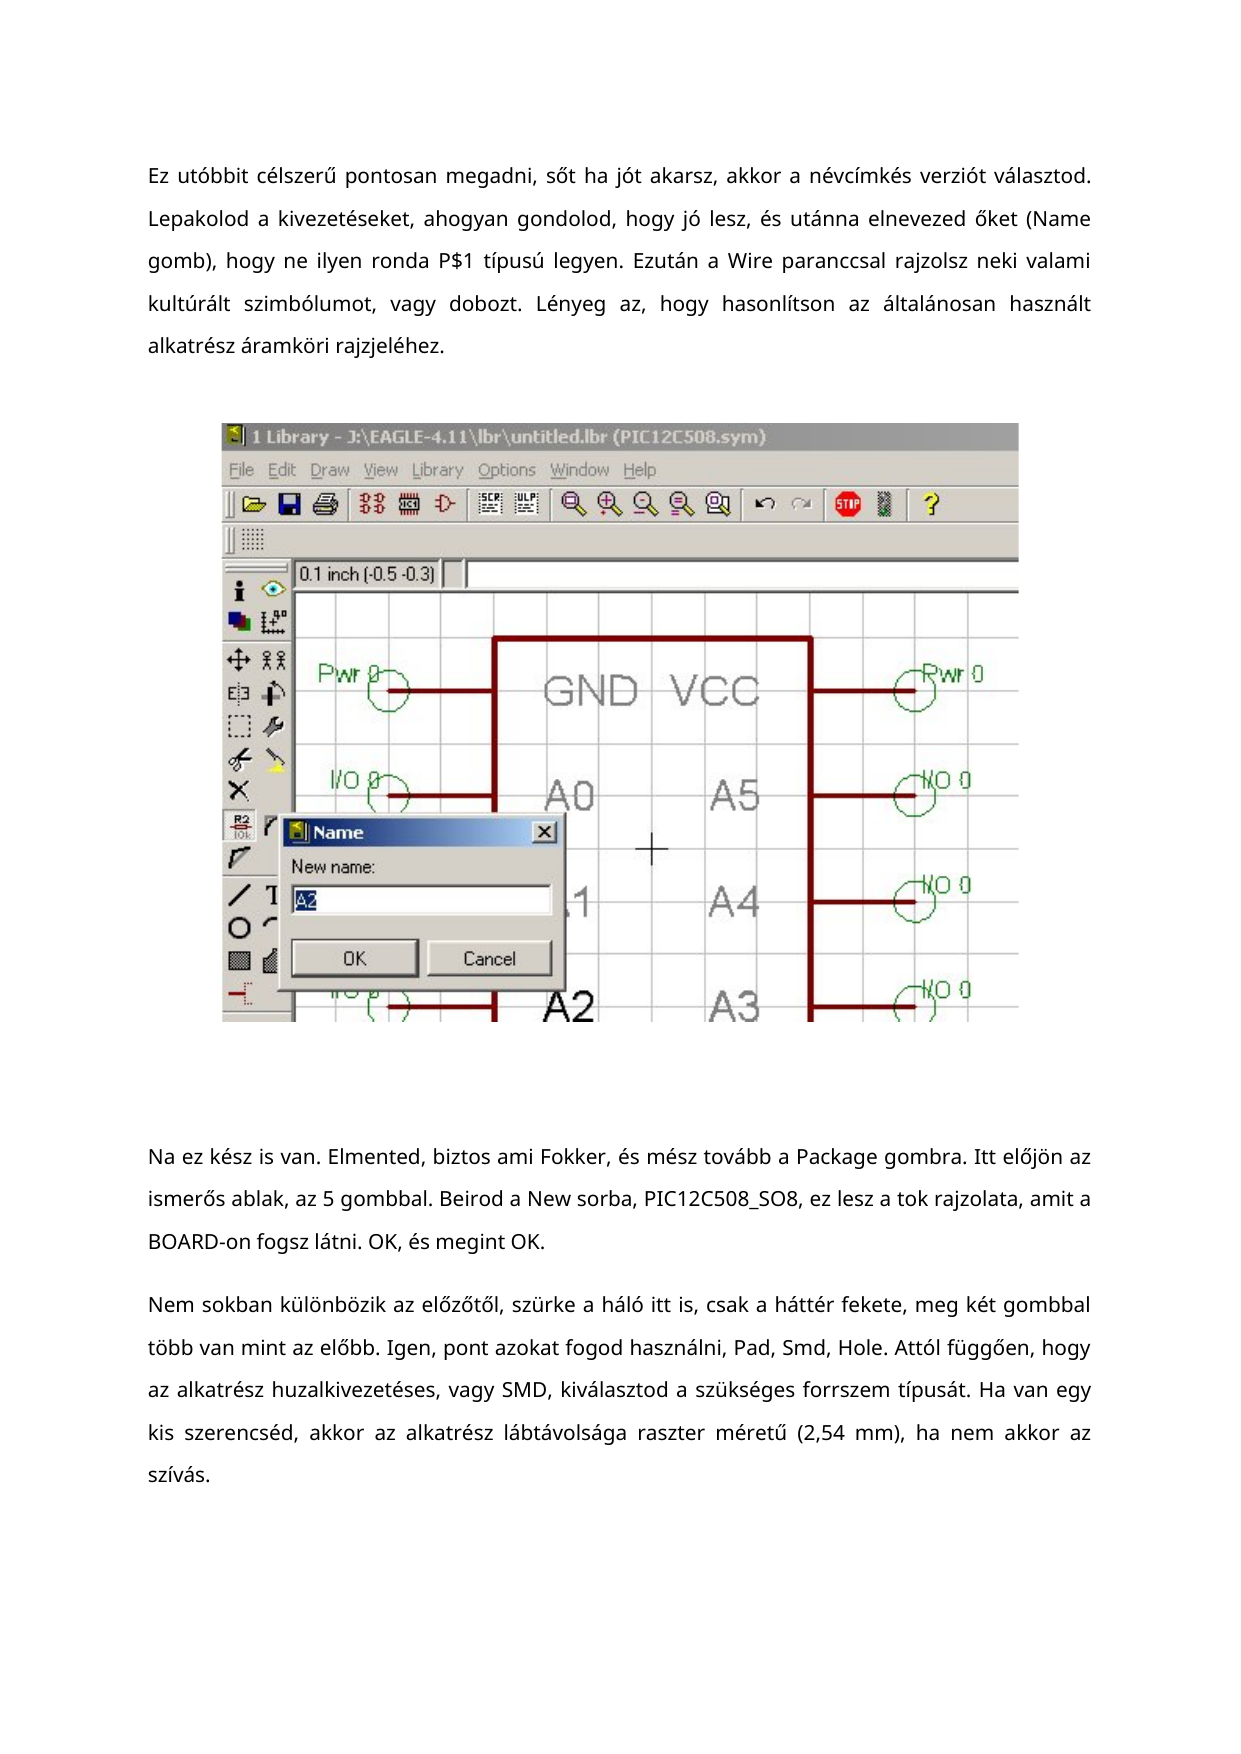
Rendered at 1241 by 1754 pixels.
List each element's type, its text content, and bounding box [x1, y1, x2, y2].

text Na ez kész is van. Elmented, biztos ami Fokker, és mész tovább a Package gombra. Itt előjön az ismerős ablak, az 5 gombbal. Beirod a New sorba, PIC12C508_SO8, ez lesz a tok rajzolata, amit a BOARD-on fogsz látni. OK, és megint OK. [148, 1043, 1093, 1255]
picture [221, 423, 1019, 1022]
text Nem sokban különbözik az előzőtől, szürke a háló itt is, csak a háttér fekete, meg két gombbal több van mint az előbb. Igen, pont azokat fogod használni, Pad, Smd, Hole. Attól függően, hogy az alkatrész huzalkivezetéses, vagy SMD, kiválasztod a szükséges forrszem típusát. Ha van egy kis szerencséd, akkor az alkatrész lábtávolsága raszter méretű (2,54 mm), ha nem akkor az szívás. [148, 1276, 1093, 1488]
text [148, 148, 1093, 360]
